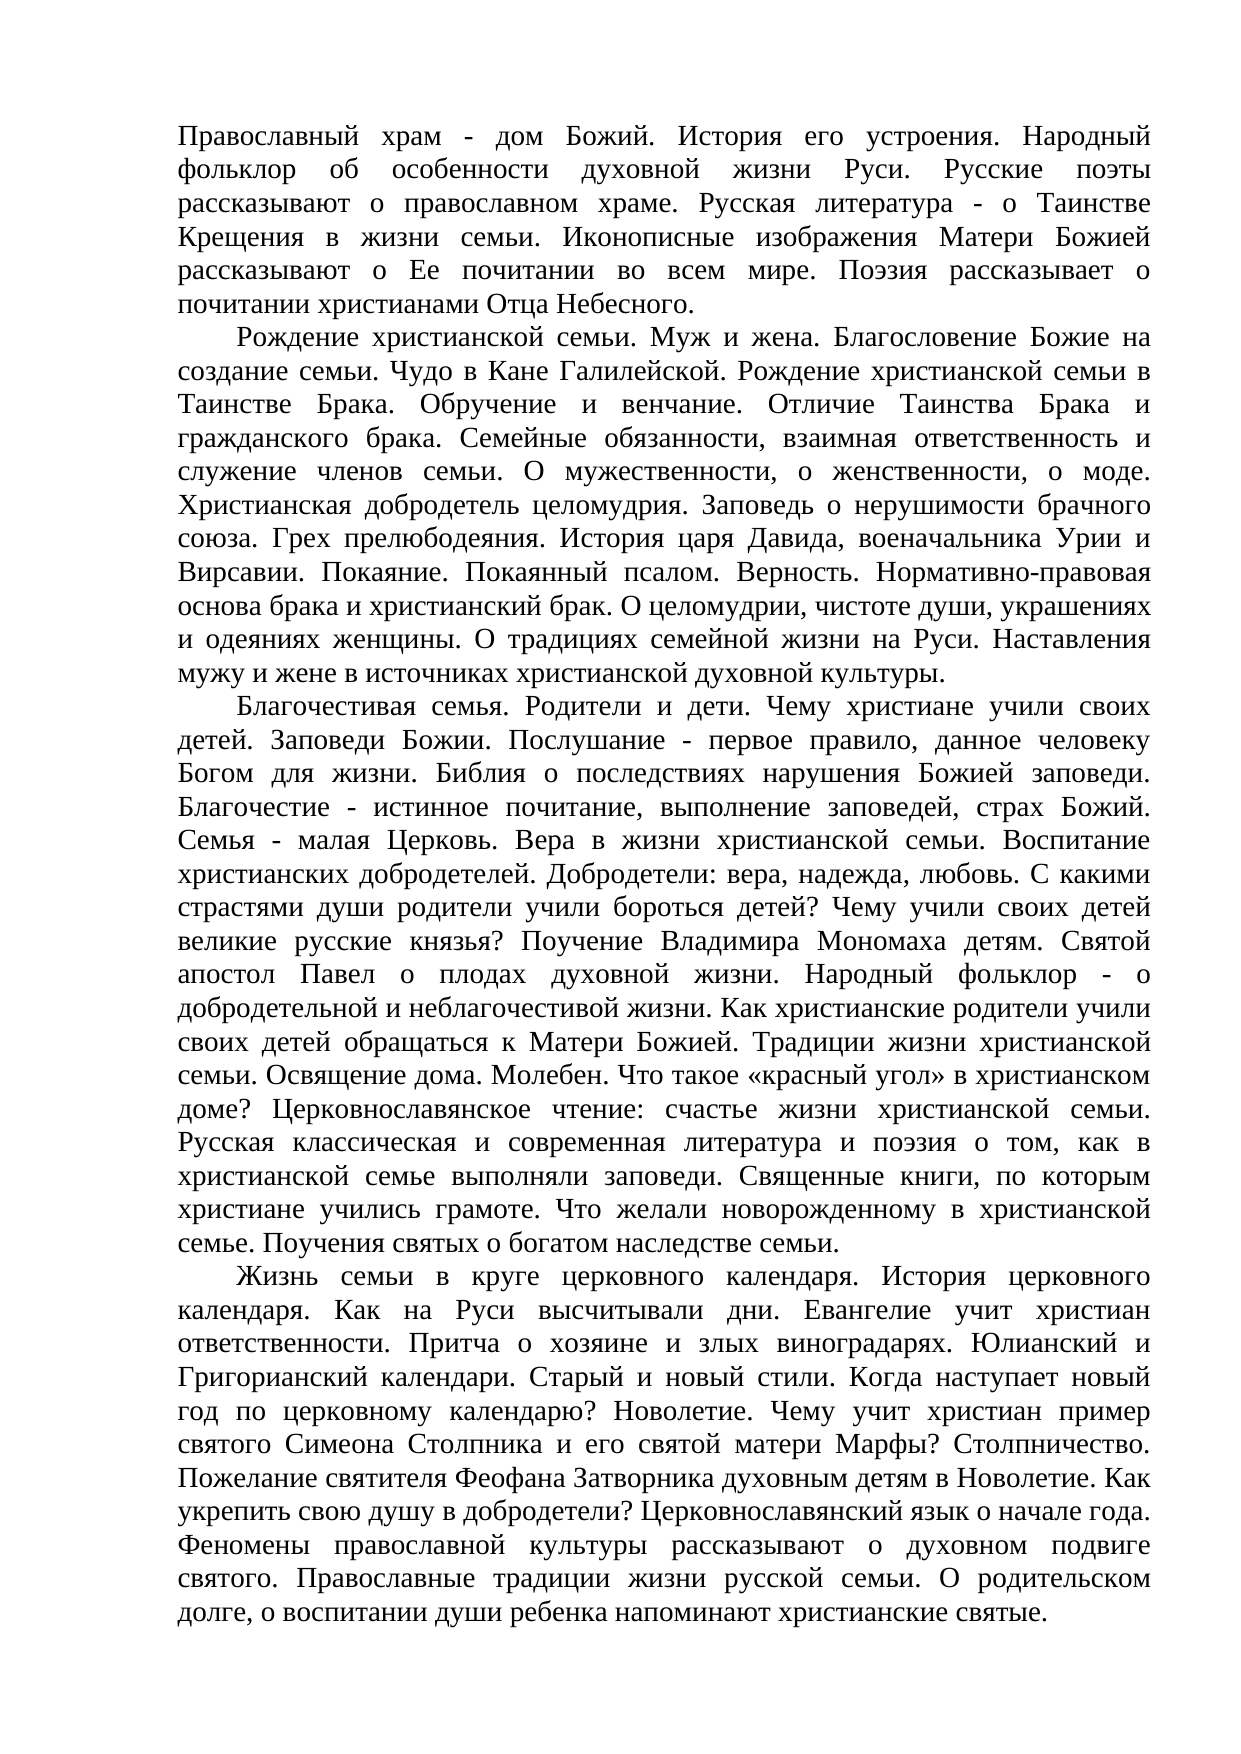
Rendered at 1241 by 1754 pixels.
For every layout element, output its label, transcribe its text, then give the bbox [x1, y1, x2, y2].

text Жизнь семьи в круге церковного календаря. История церковного календаря. Как на Руси высчитывали дни. Евангелие учит христиан ответственности. Притча о хозяине и злых виноградарях. Юлианский и Григорианский календари. Старый и новый стили. Когда наступает новый год по церковному календарю? Новолетие. Чему учит христиан пример святого Симеона Столпника и его святой матери Марфы? Столпничество. Пожелание святителя Феофана Затворника духовным детям в Новолетие. Как укрепить свою душу в добродетели? Церковнославянский язык о начале года. Феномены православной культуры рассказывают о духовном подвиге святого. Православные традиции жизни русской семьи. О родительском долге, о воспитании души ребенка напоминают христианские святые. [177, 1258, 1152, 1627]
text Рождение христианской семьи. Муж и жена. Благословение Божие на создание семьи. Чудо в Кане Галилейской. Рождение христианской семьи в Таинстве Брака. Обручение и венчание. Отличие Таинства Брака и гражданского брака. Семейные обязанности, взаимная ответственность и служение членов семьи. О мужественности, о женственности, о моде. Христианская добродетель целомудрия. Заповедь о нерушимости брачного союза. Грех прелюбодеяния. История царя Давида, военачальника Урии и Вирсавии. Покаяние. Покаянный псалом. Верность. Нормативно-правовая основа брака и христианский брак. О целомудрии, чистоте души, украшениях и одеяниях женщины. О традициях семейной жизни на Руси. Наставления мужу и жене в источниках христианской духовной культуры. [177, 319, 1152, 688]
text Благочестивая семья. Родители и дети. Чему христиане учили своих детей. Заповеди Божии. Послушание - первое правило, данное человеку Богом для жизни. Библия о последствиях нарушения Божией заповеди. Благочестие - истинное почитание, выполнение заповедей, страх Божий. Семья - малая Церковь. Вера в жизни христианской семьи. Воспитание христианских добродетелей. Добродетели: вера, надежда, любовь. С какими страстями души родители учили бороться детей? Чему учили своих детей великие русские князья? Поучение Владимира Мономаха детям. Святой апостол Павел о плодах духовной жизни. Народный фольклор - о добродетельной и неблагочестивой жизни. Как христианские родители учили своих детей обращаться к Матери Божией. Традиции жизни христианской семьи. Освящение дома. Молебен. Что такое «красный угол» в христианском доме? Церковнославянское чтение: счастье жизни христианской семьи. Русская классическая и современная литература и поэзия о том, как в христианской семье выполняли заповеди. Священные книги, по которым христиане учились грамоте. Что желали новорожденному в христианской семье. Поучения святых о богатом наследстве семьи. [177, 688, 1152, 1258]
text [177, 118, 1152, 319]
